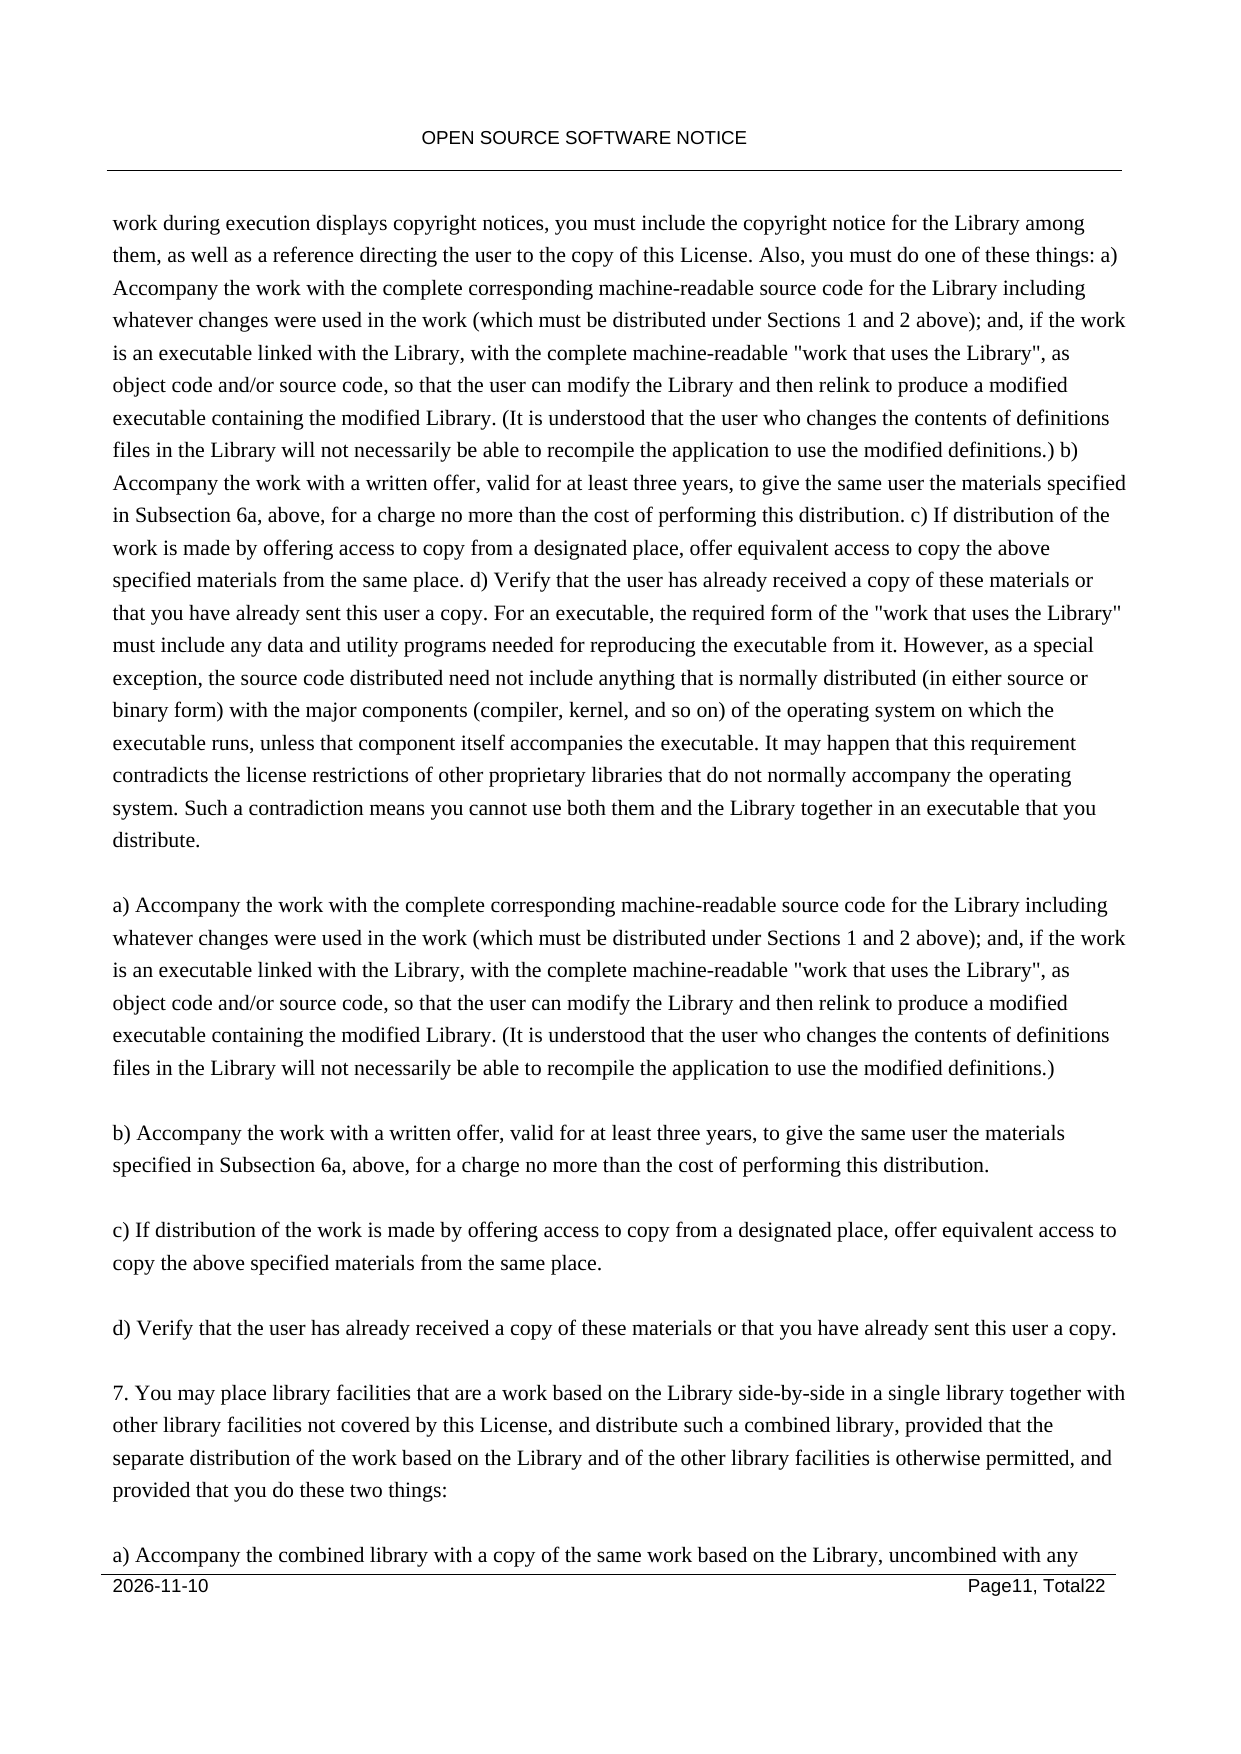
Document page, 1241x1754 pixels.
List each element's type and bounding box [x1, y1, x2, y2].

text [112, 206, 1128, 1571]
